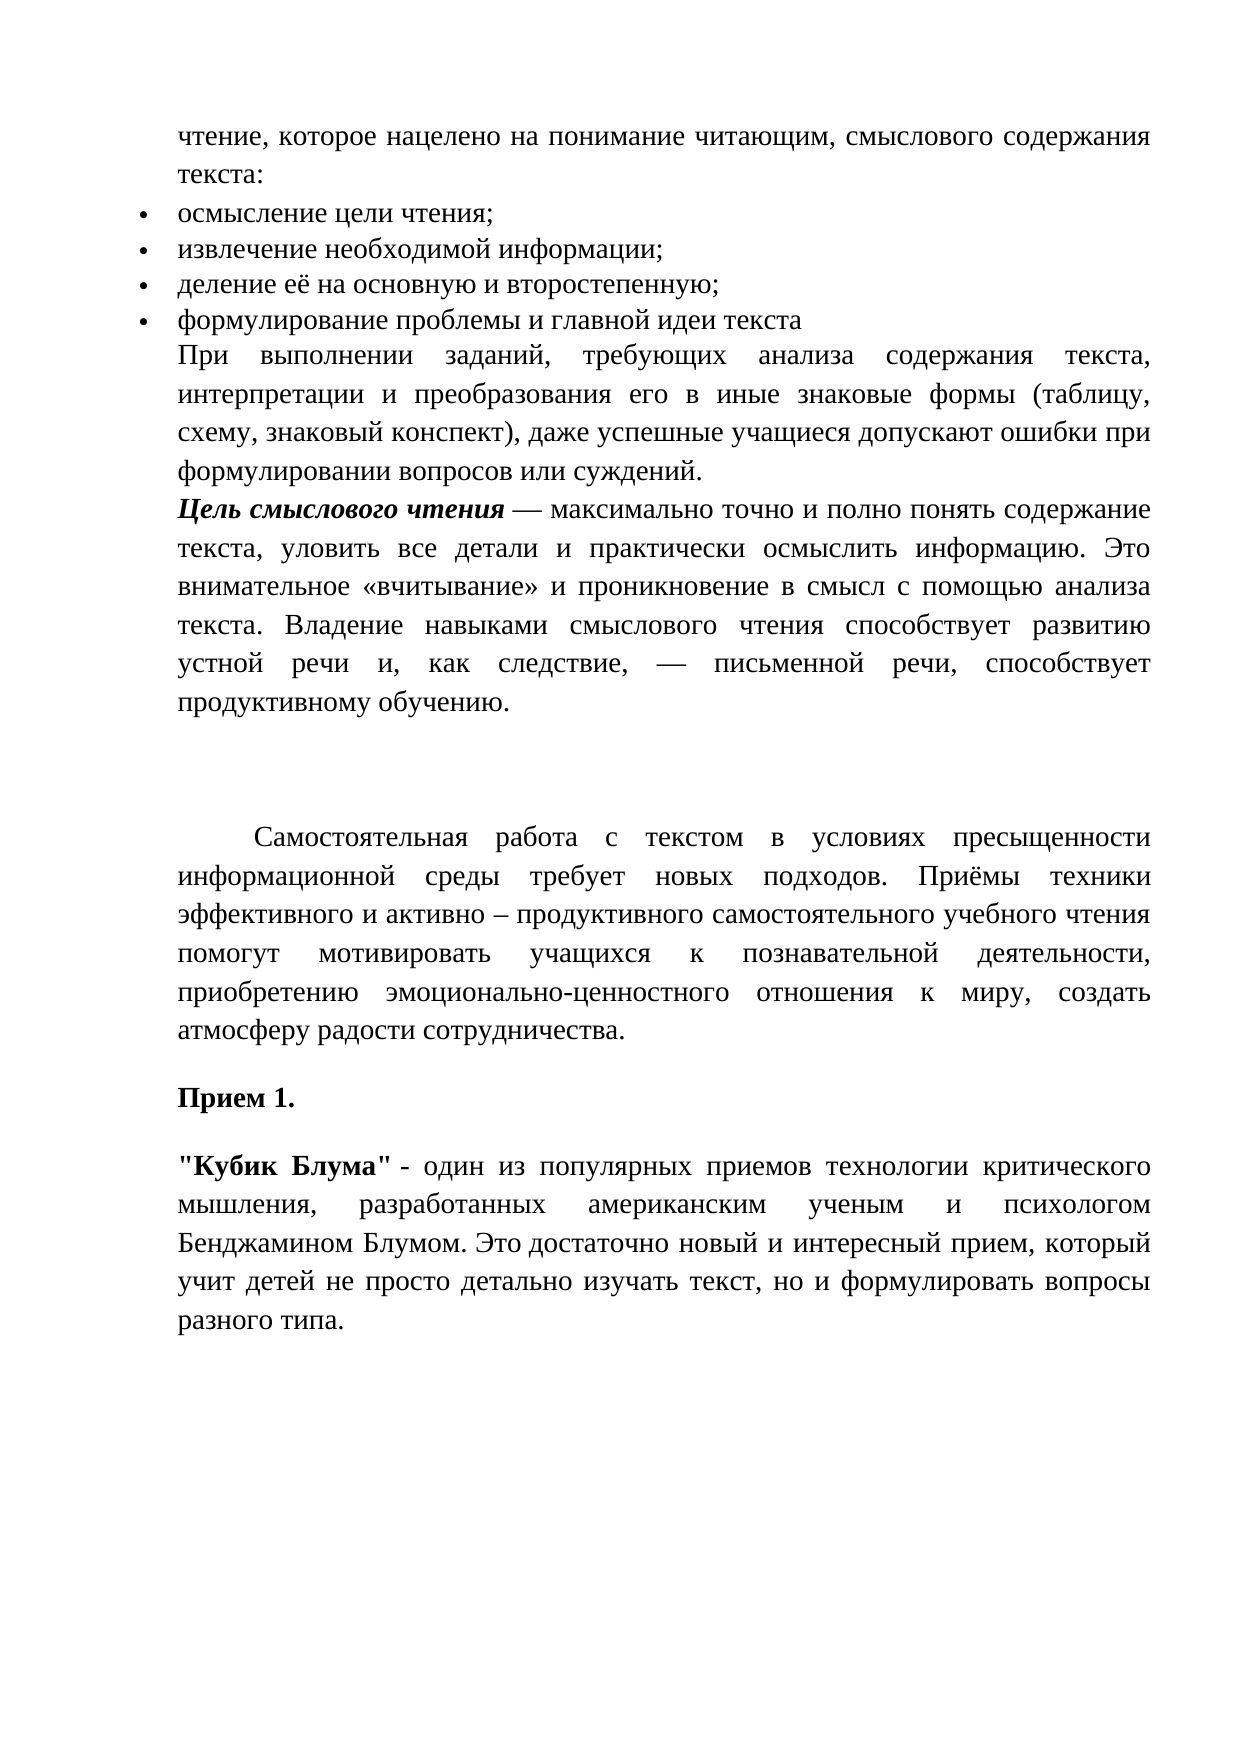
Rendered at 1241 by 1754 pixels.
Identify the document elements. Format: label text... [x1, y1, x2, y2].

text При выполнении заданий, требующих анализа содержания текста, интерпретации и преобразования его в иные знаковые формы (таблицу, схему, знаковый конспект), даже успешные учащиеся допускают ошибки при формулировании вопросов или суждений. [177, 337, 1152, 486]
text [177, 118, 1152, 190]
text Самостоятельная работа с текстом в условиях пресыщенности информационной среды требует новых подходов. Приёмы техники эффективного и активно – продуктивного самостоятельного учебного чтения помогут мотивировать учащихся к познавательной деятельности, приобретению эмоционально-ценностного отношения к миру, создать атмосферу радости сотрудничества. [177, 819, 1152, 1046]
text Цель смыслового чтения — максимально точно и полно понять содержание текста, уловить все детали и практически осмыслить информацию. Это внимательное «вчитывание» и проникновение в смысл с помощью анализа текста. Владение навыками смыслового чтения способствует развитию устной речи и, как следствие, — письменной речи, способствует продуктивному обучению. [177, 491, 1152, 718]
list деление её на основную и второстепенную; [140, 266, 1152, 300]
list формулирование проблемы и главной идеи текста [140, 302, 1152, 335]
text "Кубик Блума" - один из популярных приемов технологии критического мышления, разработанных американским ученым и психологом Бенджамином Блумом. Это достаточно новый и интересный прием, который учит детей не просто детально изучать текст, но и формулировать вопросы разного типа. [177, 1148, 1152, 1335]
list извлечение необходимой информации; [140, 231, 1152, 264]
text Прием 1. [177, 1080, 1152, 1113]
list осмысление цели чтения; [140, 195, 1152, 229]
